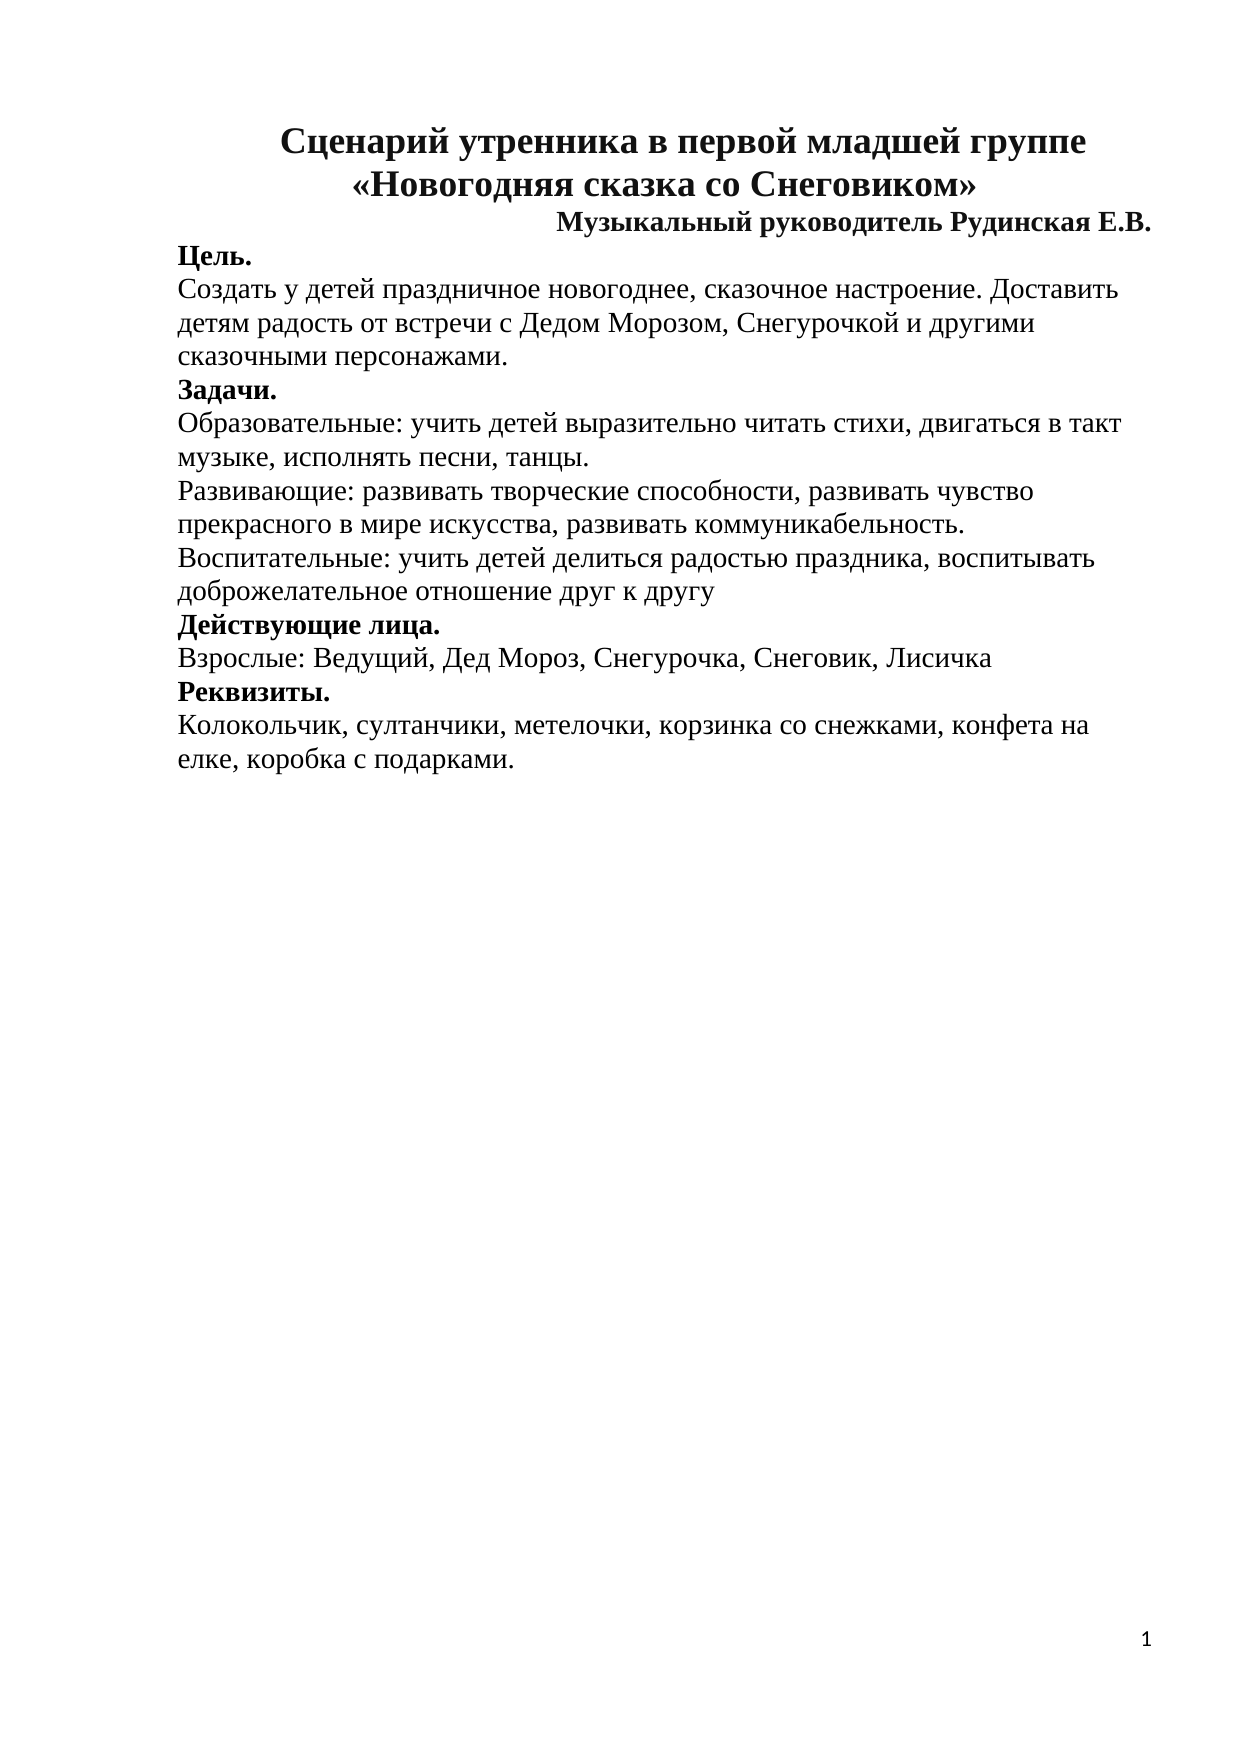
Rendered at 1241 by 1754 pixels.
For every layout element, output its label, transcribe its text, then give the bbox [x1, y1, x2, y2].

text Колокольчик, султанчики, метелочки, корзинка со снежками, конфета на елке, коробка с подарками. [177, 707, 1152, 774]
text Сценарий утренника в первой младшей группе «Новогодняя сказка со Снеговиком» [177, 118, 1152, 204]
text Цель. [177, 238, 1152, 271]
text Реквизиты. [177, 674, 1152, 707]
text Создать у детей праздничное новогоднее, сказочное настроение. Доставить детям радость от встречи с Дедом Морозом, Снегурочкой и другими сказочными персонажами. Задачи. [177, 271, 1152, 406]
text Взрослые: Ведущий, Дед Мороз, Снегурочка, Снеговик, Лисичка [177, 640, 1152, 674]
text Развивающие: развивать творческие способности, развивать чувство прекрасного в мире искусства, развивать коммуникабельность. [177, 473, 1152, 540]
text Образовательные: учить детей выразительно читать стихи, двигаться в такт музыке, исполнять песни, танцы. [177, 406, 1152, 473]
text Воспитательные: учить детей делиться радостью праздника, воспитывать доброжелательное отношение друг к другу [177, 540, 1152, 607]
text Музыкальный руководитель Рудинская Е.В. [177, 204, 1152, 238]
text Действующие лица. [177, 607, 1152, 640]
